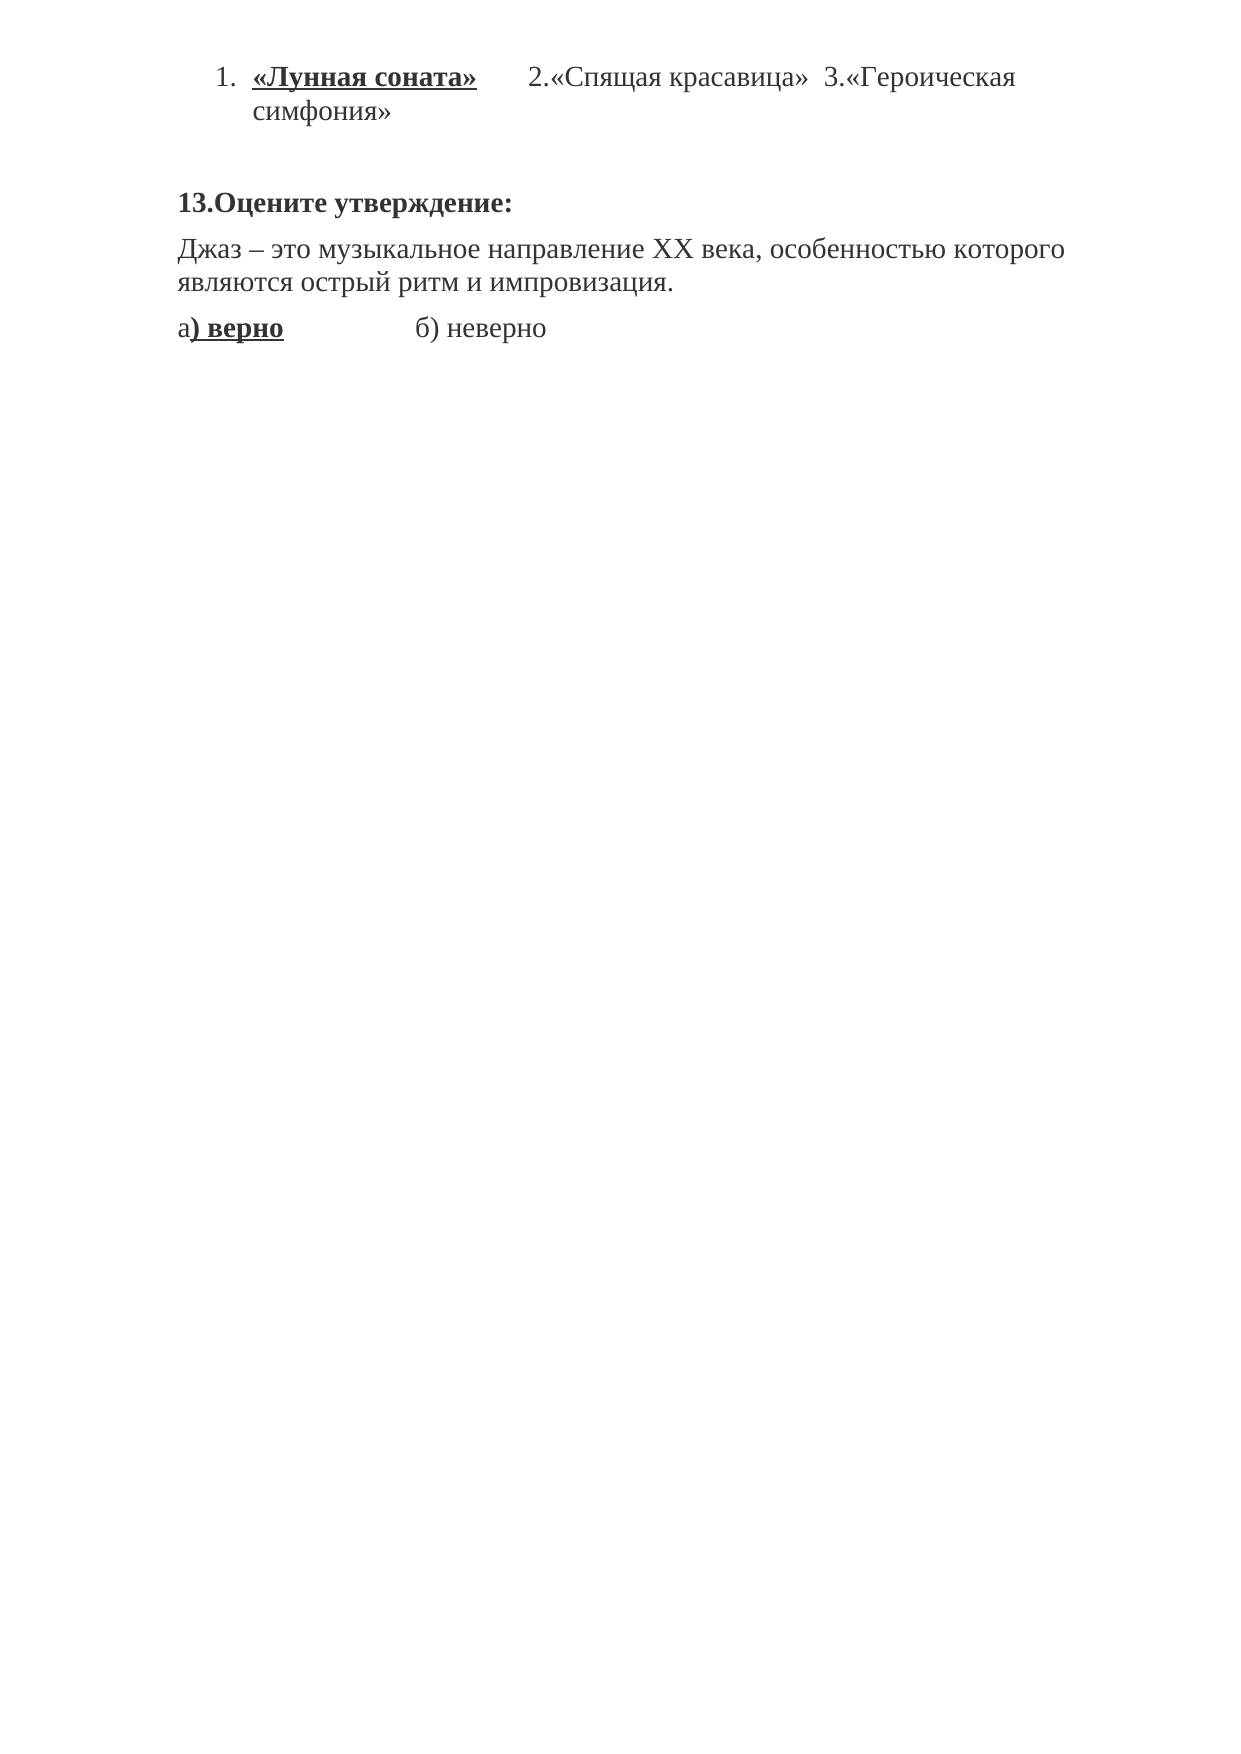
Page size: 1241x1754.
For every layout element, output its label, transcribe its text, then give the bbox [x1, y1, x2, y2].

text Джаз – это музыкальное направление XX века, особенностью которого являются острый ритм и импровизация. [177, 231, 1152, 298]
list «Лунная соната» 2.«Спящая красавица» 3.«Героическая симфония» [215, 59, 1152, 126]
text 13.Оцените утверждение: [177, 185, 1152, 218]
text а) верно б) неверно [177, 310, 1152, 344]
